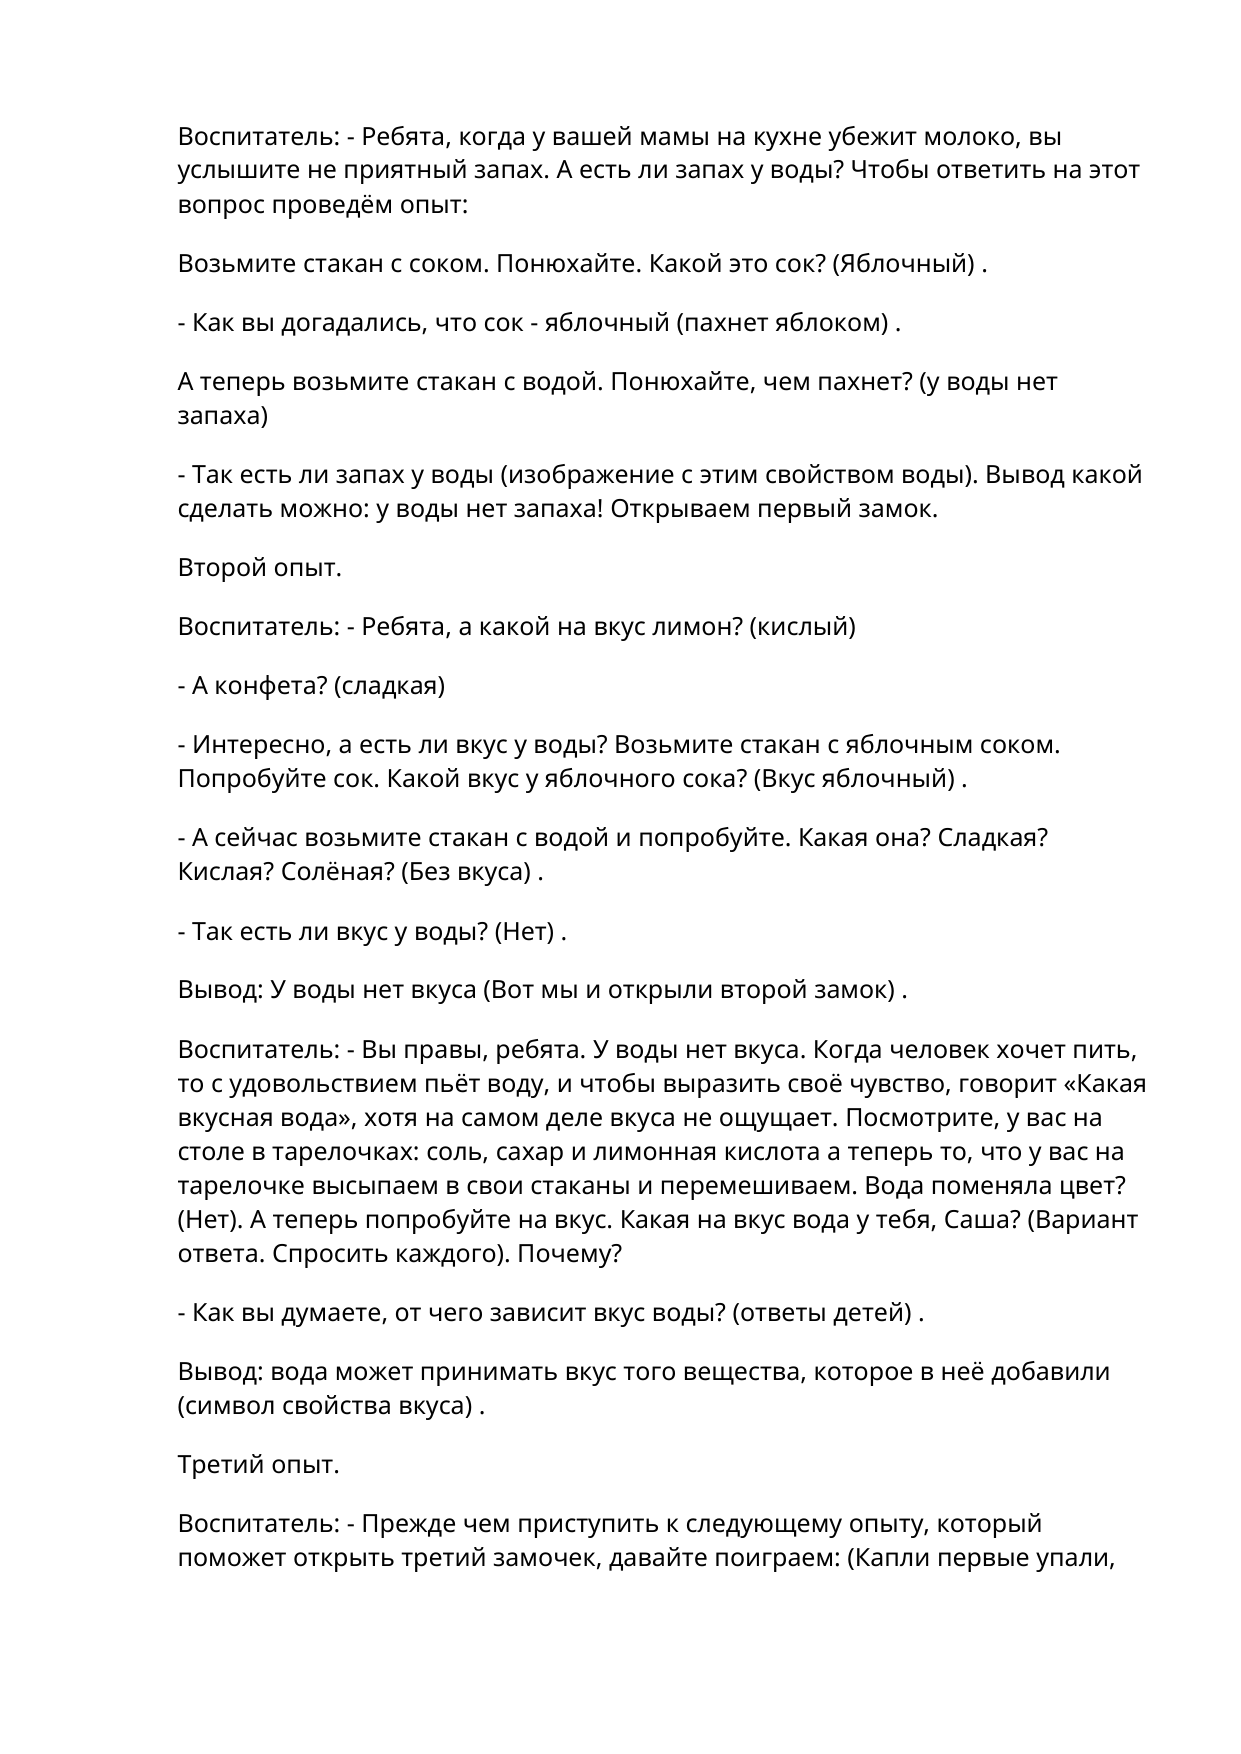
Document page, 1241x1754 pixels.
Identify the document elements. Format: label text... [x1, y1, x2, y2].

text Воспитатель: - Ребята, а какой на вкус лимон? (кислый) [177, 609, 1152, 643]
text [177, 1506, 1152, 1574]
text А теперь возьмите стакан с водой. Понюхайте, чем пахнет? (у воды нет запаха) [177, 363, 1152, 432]
text - Интересно, а есть ли вкус у воды? Возьмите стакан с яблочным соком. Попробуйте сок. Какой вкус у яблочного сока? (Вкус яблочный) . [177, 727, 1152, 795]
text Третий опыт. [177, 1447, 1152, 1481]
text Воспитатель: - Вы правы, ребята. У воды нет вкуса. Когда человек хочет пить, то с удовольствием пьёт воду, и чтобы выразить своё чувство, говорит «Какая вкусная вода», хотя на самом деле вкуса не ощущает. Посмотрите, у вас на столе в тарелочках: соль, сахар и лимонная кислота а теперь то, что у вас на тарелочке высыпаем в свои стаканы и перемешиваем. Вода поменяла цвет? (Нет). А теперь попробуйте на вкус. Какая на вкус вода у тебя, Саша? (Вариант ответа. Спросить каждого). Почему? [177, 1031, 1152, 1270]
text - Как вы догадались, что сок - яблочный (пахнет яблоком) . [177, 304, 1152, 338]
text - Так есть ли вкус у воды? (Нет) . [177, 913, 1152, 947]
text Возьмите стакан с соком. Понюхайте. Какой это сок? (Яблочный) . [177, 245, 1152, 279]
text Воспитатель: - Ребята, когда у вашей мамы на кухне убежит молоко, вы услышите не приятный запах. А есть ли запах у воды? Чтобы ответить на этот вопрос проведём опыт: [177, 118, 1152, 220]
text - А конфета? (сладкая) [177, 668, 1152, 702]
text - Как вы думаете, от чего зависит вкус воды? (ответы детей) . [177, 1295, 1152, 1329]
text Вывод: вода может принимать вкус того вещества, которое в неё добавили (символ свойства вкуса) . [177, 1354, 1152, 1422]
text - Так есть ли запах у воды (изображение с этим свойством воды). Вывод какой сделать можно: у воды нет запаха! Открываем первый замок. [177, 457, 1152, 525]
text Вывод: У воды нет вкуса (Вот мы и открыли второй замок) . [177, 972, 1152, 1006]
text - А сейчас возьмите стакан с водой и попробуйте. Какая она? Сладкая? Кислая? Солёная? (Без вкуса) . [177, 820, 1152, 888]
text Второй опыт. [177, 550, 1152, 584]
